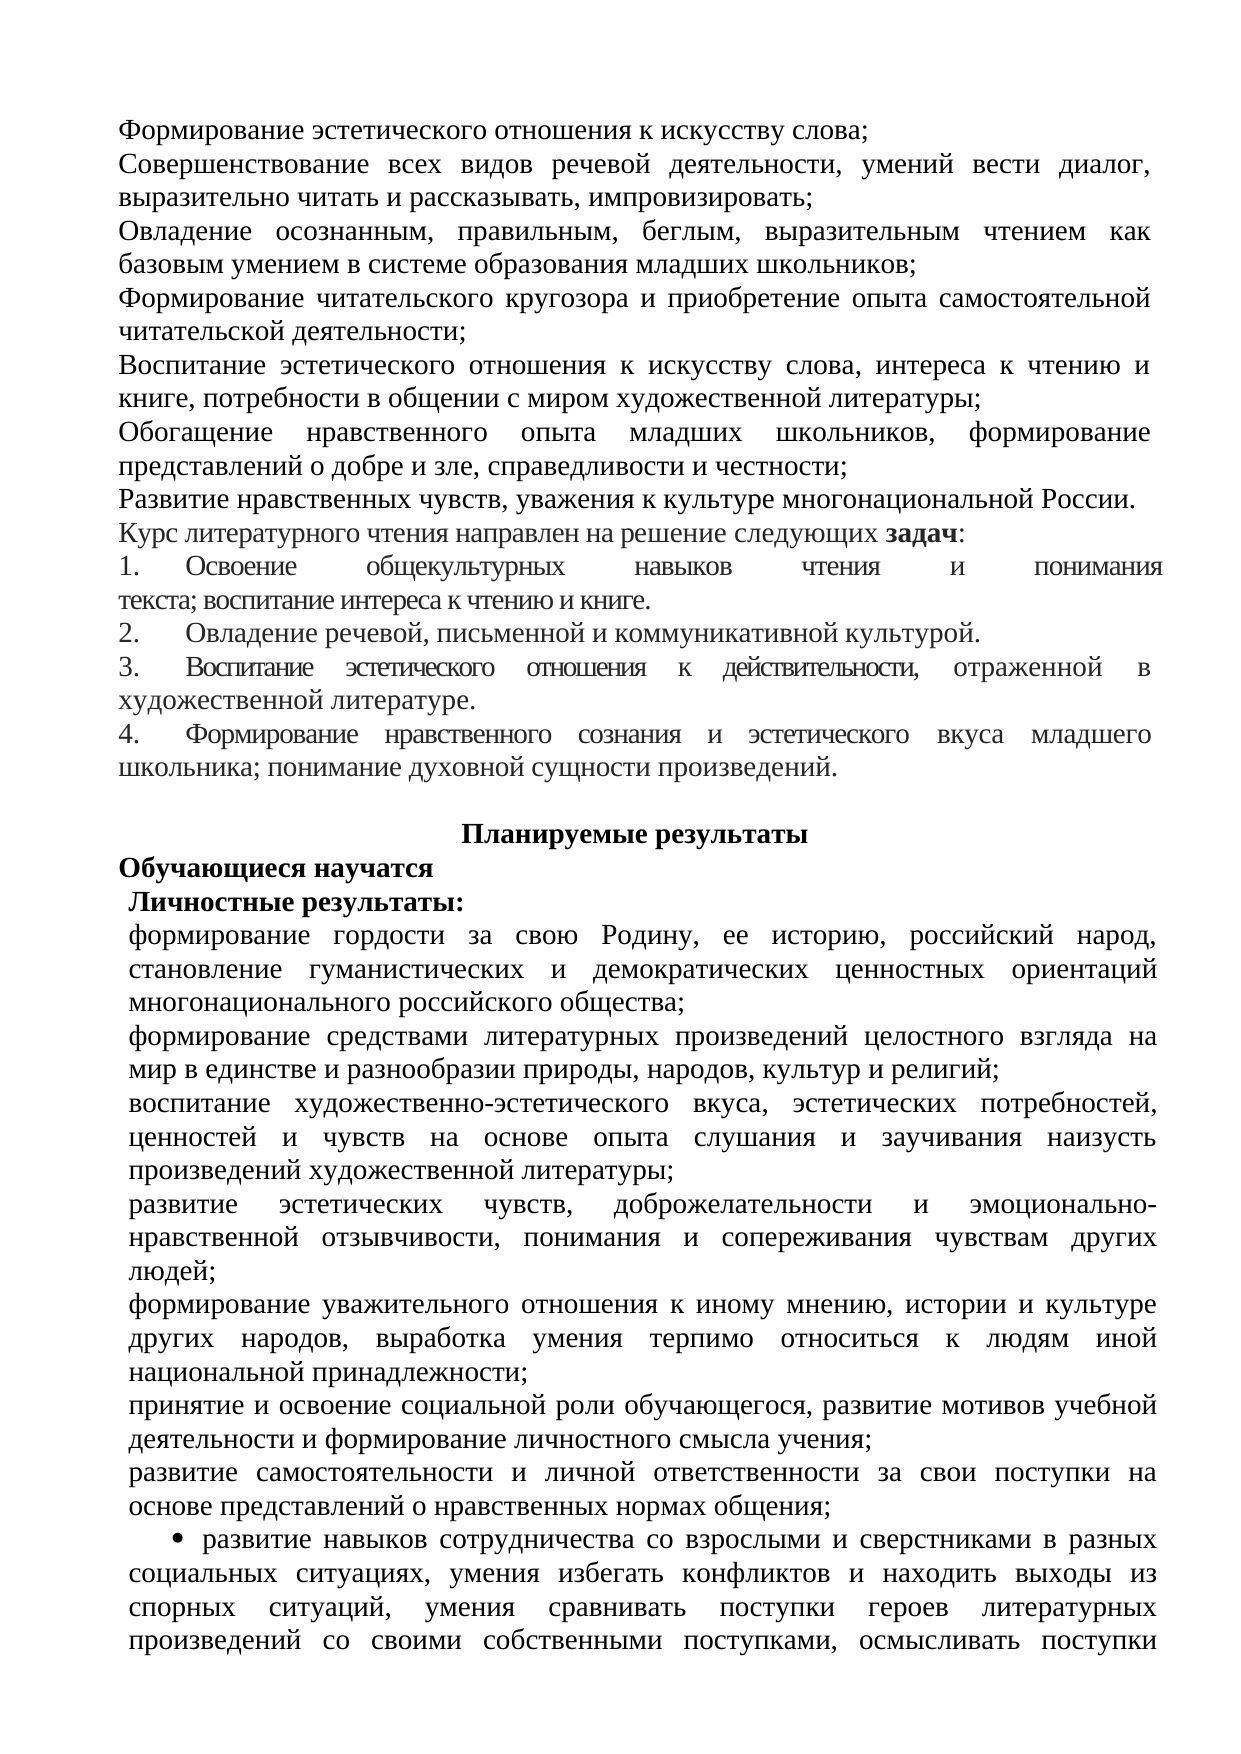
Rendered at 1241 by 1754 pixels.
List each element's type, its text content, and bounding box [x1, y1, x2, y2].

text 1. Освоение общекультурных навыков чтения и понимания текста; воспитание интереса к чтению и книге. [118, 548, 1163, 615]
text Планируемые результаты [118, 817, 1152, 850]
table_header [118, 884, 1168, 1656]
text 4. Формирование нравственного сознания и эстетического вкуса младшего школьника; понимание духовной сущности произведений. [118, 716, 1152, 783]
list Обогащение нравственного опыта младших школьников, формирование представлений о добре и зле, справедливости и честности; [118, 414, 1152, 481]
text 2. Овладение речевой, письменной и коммуникативной культурой. [118, 615, 1151, 649]
text 3. Воспитание эстетического отношения к действительности, отраженной в художественной литературе. [118, 649, 1151, 716]
list Формирование эстетического отношения к искусству слова; [118, 112, 1152, 146]
list Воспитание эстетического отношения к искусству слова, интереса к чтению и книге, потребности в общении с миром художественной литературы; [118, 347, 1152, 414]
list Развитие нравственных чувств, уважения к культуре многонациональной России. [118, 481, 1152, 515]
list Овладение осознанным, правильным, беглым, выразительным чтением как базовым умением в системе образования младших школьников; [118, 213, 1152, 280]
list Совершенствование всех видов речевой деятельности, умений вести диалог, выразительно читать и рассказывать, импровизировать; [118, 146, 1152, 213]
list Формирование читательского кругозора и приобретение опыта самостоятельной читательской деятельности; [118, 280, 1152, 347]
text Обучающиеся научатся [118, 850, 1152, 884]
text Курс литературного чтения направлен на решение следующих задач: [118, 515, 1152, 548]
